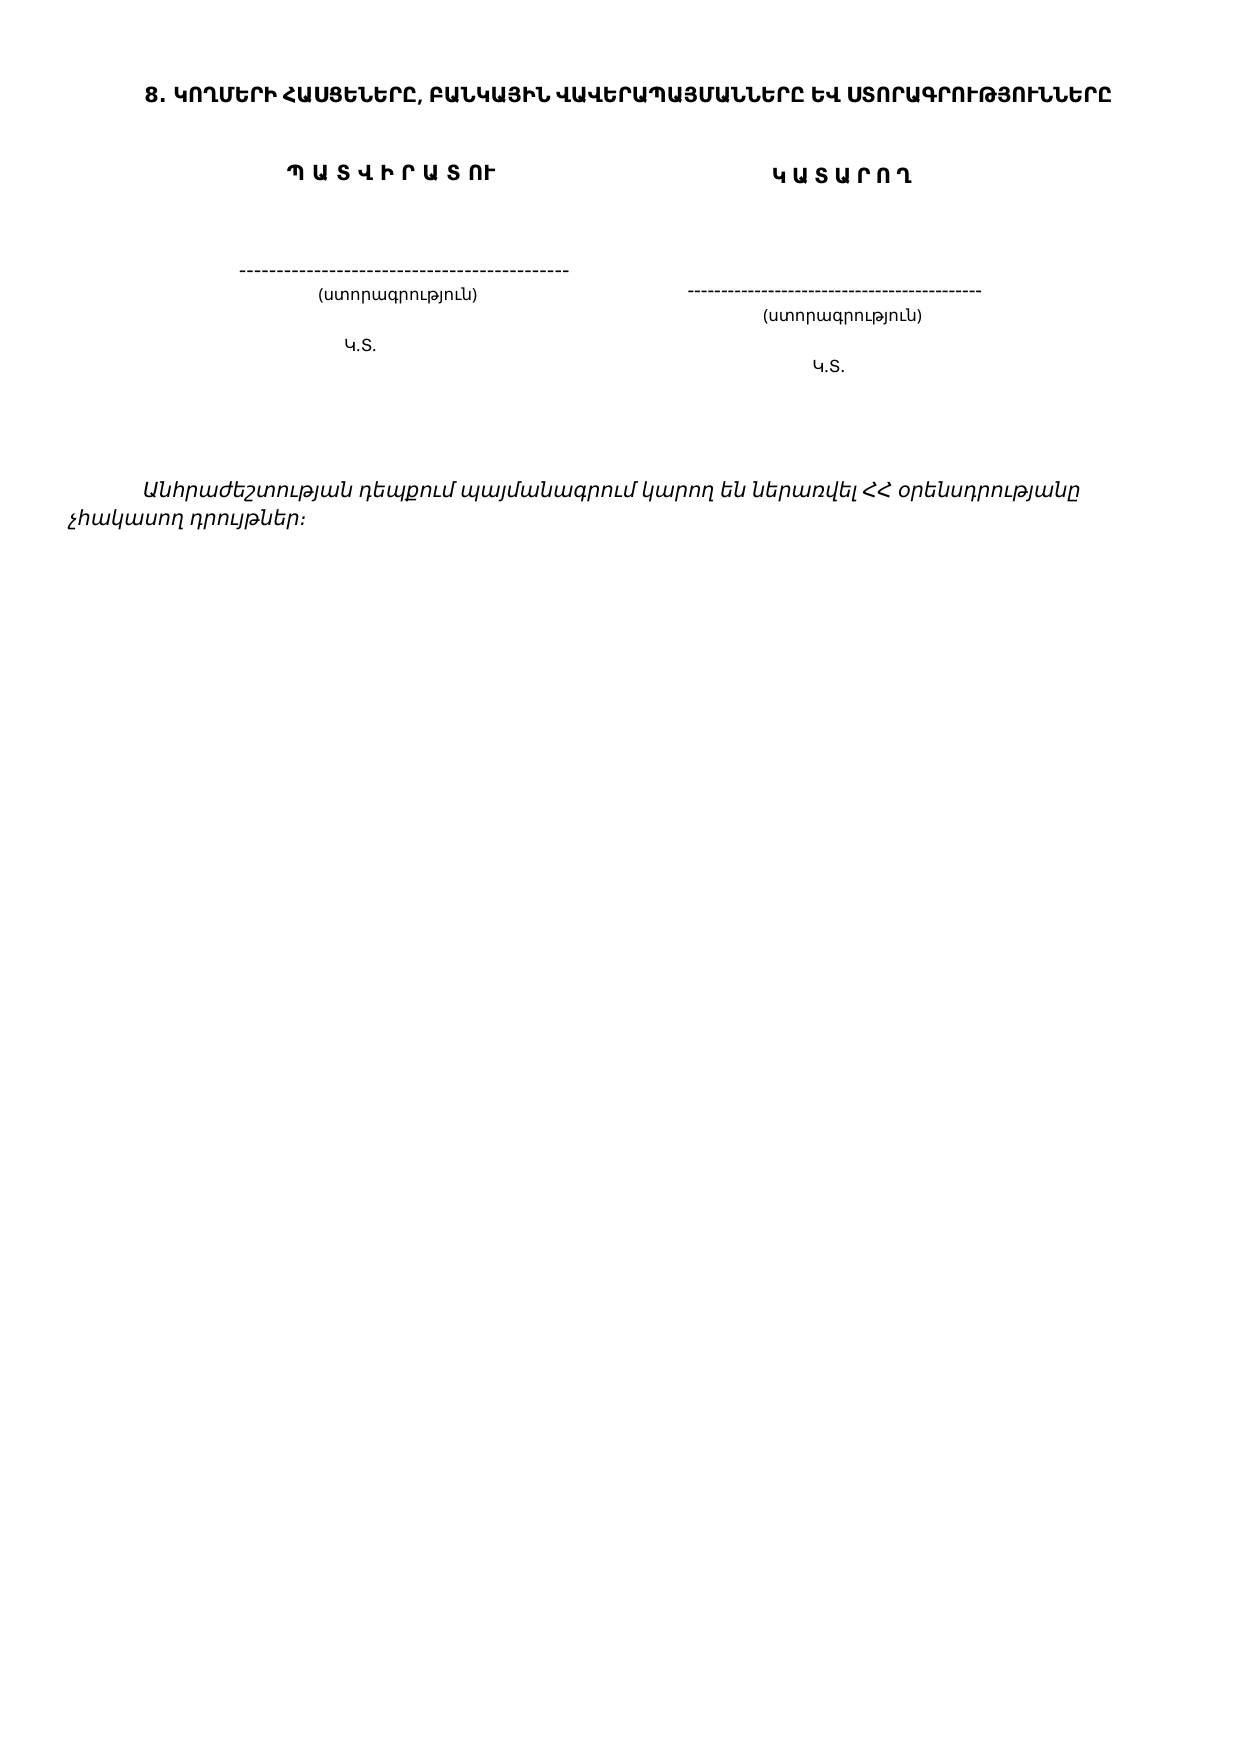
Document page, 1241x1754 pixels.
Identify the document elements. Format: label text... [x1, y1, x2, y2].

text 8. ԿՈՂՄԵՐԻ ՀԱՍՑԵՆԵՐԸ, ԲԱՆԿԱՅԻՆ ՎԱՎԵՐԱՊԱՅՄԱՆՆԵՐԸ ԵՎ ՍՏՈՐԱԳՐՈՒԹՅՈՒՆՆԵՐԸ [69, 80, 1167, 108]
table_header Կ Ա Տ Ա Ր Ո Ղ -------------------------------------------- (ստորագրություն) Կ.Տ. [627, 161, 1056, 447]
table_header Պ Ա Տ Վ Ի Ր Ա Տ ՈՒ -------------------------------------------- (ստորագրություն) Կ.Տ. [155, 161, 627, 447]
text Անհրաժեշտության դեպքում պայմանագրում կարող են ներառվել ՀՀ օրենսդրությանը չհակասող դրույթներ։ [69, 475, 1167, 532]
